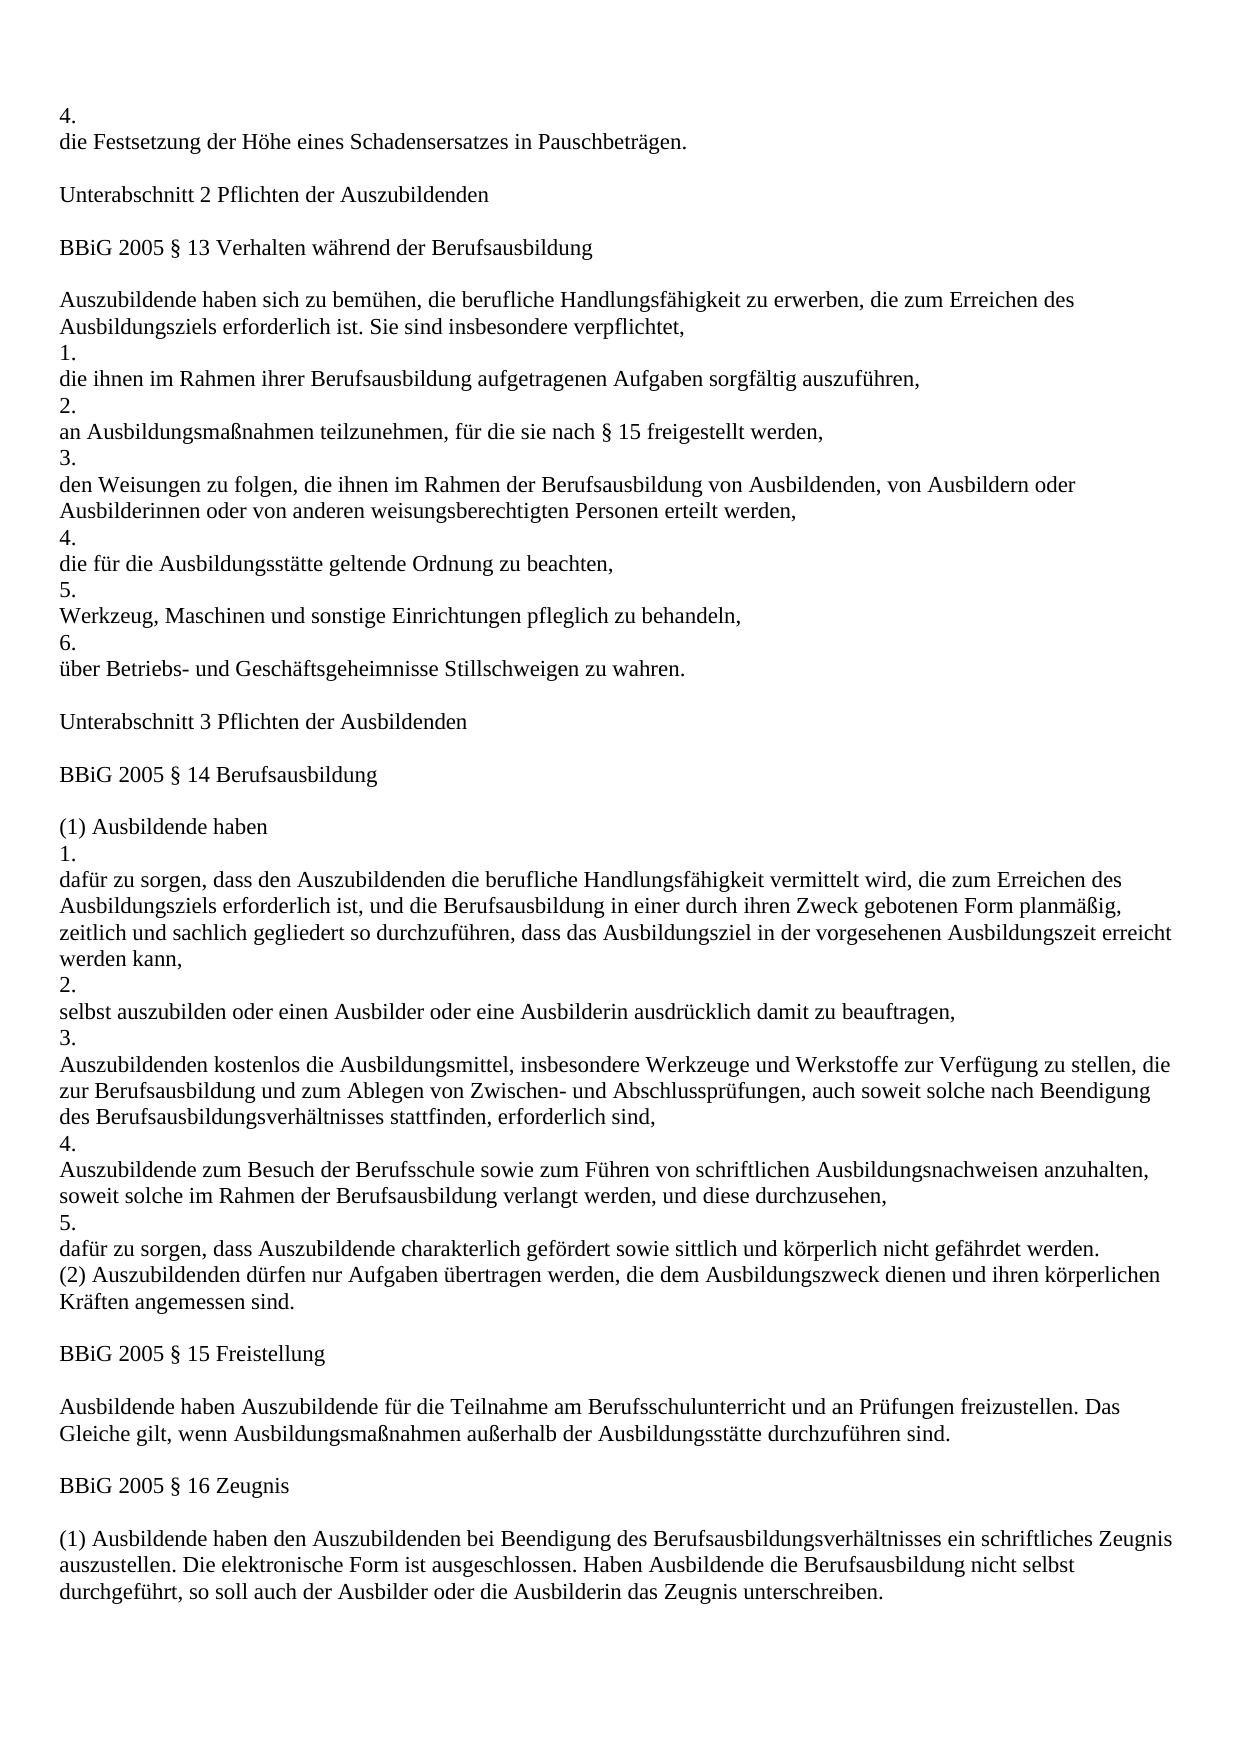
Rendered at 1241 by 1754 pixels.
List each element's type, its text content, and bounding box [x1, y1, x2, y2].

text den Weisungen zu folgen, die ihnen im Rahmen der Berufsausbildung von Ausbildenden, von Ausbildern oder Ausbilderinnen oder von anderen weisungsberechtigten Personen erteilt werden, [59, 471, 1181, 523]
text Auszubildende zum Besuch der Berufsschule sowie zum Führen von schriftlichen Ausbildungsnachweisen anzuhalten, soweit solche im Rahmen der Berufsausbildung verlangt werden, und diese durchzusehen, [59, 1156, 1181, 1209]
text die Festsetzung der Höhe eines Schadensersatzes in Pauschbeträgen. [59, 128, 1181, 154]
text (1) Ausbildende haben den Auszubildenden bei Beendigung des Berufsausbildungsverhältnisses ein schriftliches Zeugnis auszustellen. Die elektronische Form ist ausgeschlossen. Haben Ausbildende die Berufsausbildung nicht selbst durchgeführt, so soll auch der Ausbilder oder die Ausbilderin das Zeugnis unterschreiben. [59, 1525, 1181, 1604]
text 3. [59, 1024, 1181, 1051]
text über Betriebs- und Geschäftsgeheimnisse Stillschweigen zu wahren. [59, 655, 1181, 682]
text Unterabschnitt 2 Pflichten der Auszubildenden [59, 181, 1181, 207]
text dafür zu sorgen, dass Auszubildende charakterlich gefördert sowie sittlich und körperlich nicht gefährdet werden. [59, 1235, 1181, 1261]
text selbst auszubilden oder einen Ausbilder oder eine Ausbilderin ausdrücklich damit zu beauftragen, [59, 998, 1181, 1024]
text 6. [59, 629, 1181, 655]
text (2) Auszubildenden dürfen nur Aufgaben übertragen werden, die dem Ausbildungszweck dienen und ihren körperlichen Kräften angemessen sind. [59, 1261, 1181, 1314]
text 3. [59, 444, 1181, 471]
text 2. [59, 392, 1181, 418]
text Ausbildende haben Auszubildende für die Teilnahme am Berufsschulunterricht und an Prüfungen freizustellen. Das Gleiche gilt, wenn Ausbildungsmaßnahmen außerhalb der Ausbildungsstätte durchzuführen sind. [59, 1393, 1181, 1446]
text Auszubildende haben sich zu bemühen, die berufliche Handlungsfähigkeit zu erwerben, die zum Erreichen des Ausbildungsziels erforderlich ist. Sie sind insbesondere verpflichtet, [59, 286, 1181, 339]
text die ihnen im Rahmen ihrer Berufsausbildung aufgetragenen Aufgaben sorgfältig auszuführen, [59, 365, 1181, 392]
text BBiG 2005 § 16 Zeugnis [59, 1472, 1181, 1499]
text dafür zu sorgen, dass den Auszubildenden die berufliche Handlungsfähigkeit vermittelt wird, die zum Erreichen des Ausbildungsziels erforderlich ist, und die Berufsausbildung in einer durch ihren Zweck gebotenen Form planmäßig, zeitlich und sachlich gegliedert so durchzuführen, dass das Ausbildungsziel in der vorgesehenen Ausbildungszeit erreicht werden kann, [59, 866, 1181, 972]
text an Ausbildungsmaßnahmen teilzunehmen, für die sie nach § 15 freigestellt werden, [59, 418, 1181, 444]
text Unterabschnitt 3 Pflichten der Ausbildenden [59, 708, 1181, 734]
text BBiG 2005 § 13 Verhalten während der Berufsausbildung [59, 234, 1181, 260]
text Werkzeug, Maschinen und sonstige Einrichtungen pfleglich zu behandeln, [59, 603, 1181, 629]
text 1. [59, 339, 1181, 365]
text BBiG 2005 § 15 Freistellung [59, 1341, 1181, 1367]
text 4. [59, 102, 1181, 128]
text 4. [59, 523, 1181, 550]
text 2. [59, 972, 1181, 998]
text 1. [59, 840, 1181, 866]
text 5. [59, 1209, 1181, 1235]
text 4. [59, 1130, 1181, 1156]
text 5. [59, 576, 1181, 603]
text die für die Ausbildungsstätte geltende Ordnung zu beachten, [59, 550, 1181, 576]
text (1) Ausbildende haben [59, 813, 1181, 840]
text Auszubildenden kostenlos die Ausbildungsmittel, insbesondere Werkzeuge und Werkstoffe zur Verfügung zu stellen, die zur Berufsausbildung und zum Ablegen von Zwischen- und Abschlussprüfungen, auch soweit solche nach Beendigung des Berufsausbildungsverhältnisses stattfinden, erforderlich sind, [59, 1051, 1181, 1130]
text BBiG 2005 § 14 Berufsausbildung [59, 761, 1181, 787]
